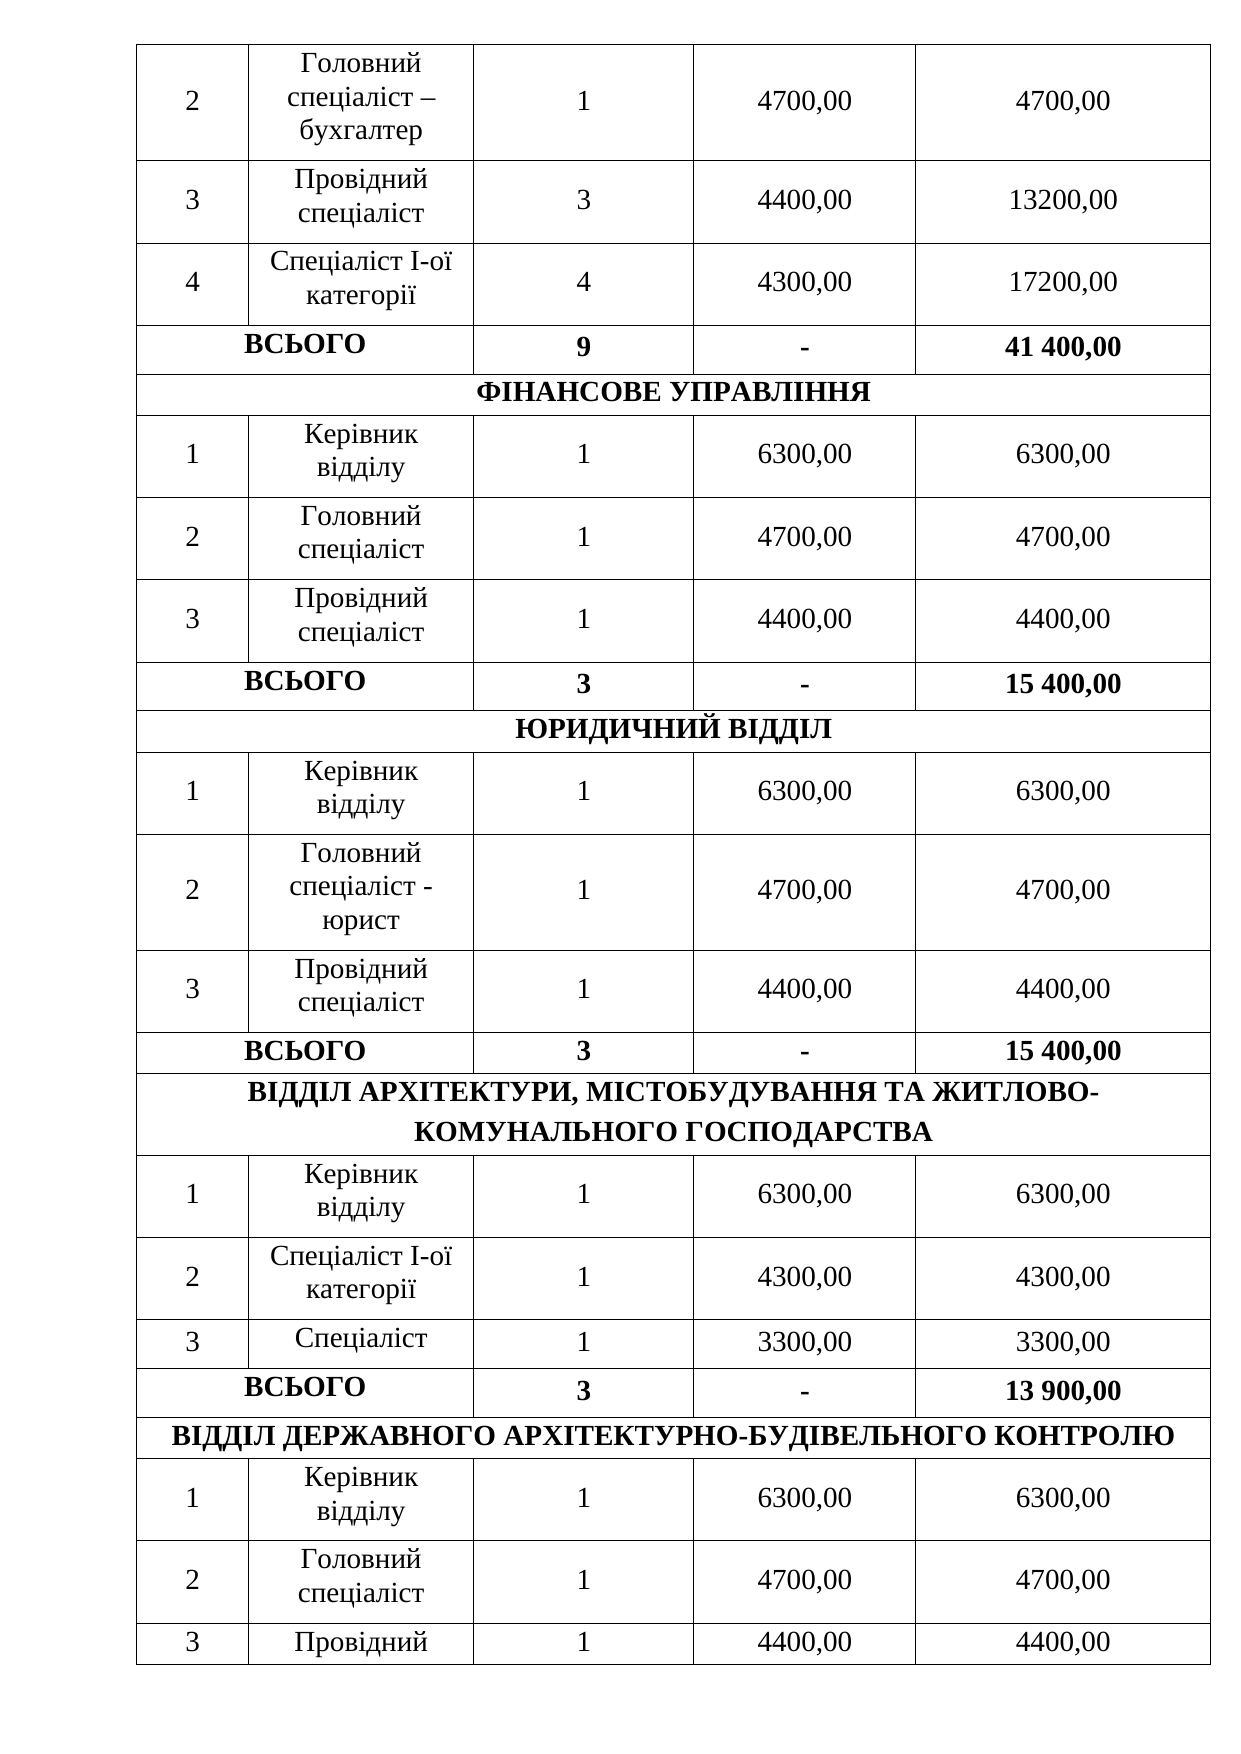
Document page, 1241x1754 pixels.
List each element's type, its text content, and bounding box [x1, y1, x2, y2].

table_cell Спеціаліст І-ої категорії [249, 1238, 473, 1319]
table_cell 6300,00 [694, 1156, 915, 1237]
table_cell 2 [137, 1238, 248, 1319]
table_cell 4700,00 [916, 45, 1210, 160]
table_cell 15 400,00 [916, 1033, 1210, 1073]
table_cell 4400,00 [916, 580, 1210, 662]
table_cell 3300,00 [916, 1320, 1210, 1368]
table_cell Головний спеціаліст [249, 498, 473, 579]
table_cell 1 [137, 416, 248, 497]
table_cell Провідний спеціаліст [249, 580, 473, 662]
table_cell 13 900,00 [916, 1369, 1210, 1417]
table_cell 4700,00 [916, 1541, 1210, 1623]
table_cell 1 [137, 1459, 248, 1540]
table_cell 3 [137, 161, 248, 242]
table_cell 13200,00 [916, 161, 1210, 242]
table_cell 3 [474, 1369, 693, 1417]
table_cell 4300,00 [694, 244, 915, 325]
table_cell 2 [137, 835, 248, 950]
table_cell 6300,00 [694, 416, 915, 497]
table_cell ВСЬОГО [137, 326, 473, 373]
table_cell 15 400,00 [916, 663, 1210, 710]
table_cell 6300,00 [694, 753, 915, 834]
table_cell 1 [474, 1459, 693, 1540]
table_cell 1 [474, 1624, 693, 1664]
table_cell 3 [474, 1033, 693, 1073]
table_cell 4300,00 [694, 1238, 915, 1319]
table_cell 3 [137, 580, 248, 662]
table_cell 4400,00 [694, 1624, 915, 1664]
table_cell Керівник відділу [249, 1459, 473, 1540]
table_cell 1 [474, 1238, 693, 1319]
table_cell Спеціаліст [249, 1320, 473, 1368]
table_cell 4700,00 [916, 835, 1210, 950]
table_cell 4300,00 [916, 1238, 1210, 1319]
table_cell 6300,00 [916, 1156, 1210, 1237]
table_cell ВСЬОГО [137, 1369, 473, 1417]
table_cell 1 [474, 753, 693, 834]
table_cell 4400,00 [694, 161, 915, 242]
table_cell 3 [137, 951, 248, 1032]
table_cell 4700,00 [694, 835, 915, 950]
table_cell - [694, 663, 915, 710]
table_cell 1 [137, 753, 248, 834]
table_cell - [694, 1033, 915, 1073]
table_cell 4400,00 [916, 951, 1210, 1032]
table_cell 1 [474, 416, 693, 497]
table_cell 4700,00 [694, 45, 915, 160]
table_cell 1 [474, 45, 693, 160]
table_cell 1 [474, 951, 693, 1032]
table_cell 6300,00 [916, 753, 1210, 834]
table_cell 3300,00 [694, 1320, 915, 1368]
table_cell 4700,00 [694, 498, 915, 579]
table_cell Головний спеціаліст - юрист [249, 835, 473, 950]
table_cell Провідний спеціаліст [249, 161, 473, 242]
table_cell Головний спеціаліст – бухгалтер [249, 45, 473, 160]
table_cell 2 [137, 1541, 248, 1623]
table_cell 3 [474, 161, 693, 242]
table_cell 1 [474, 835, 693, 950]
table_cell 4400,00 [916, 1624, 1210, 1664]
table_cell ВІДДІЛ АРХІТЕКТУРИ, МІСТОБУДУВАННЯ ТА ЖИТЛОВО-КОМУНАЛЬНОГО ГОСПОДАРСТВА [137, 1074, 1210, 1155]
table_cell - [694, 326, 915, 373]
table_cell 41 400,00 [916, 326, 1210, 373]
table_cell Головний спеціаліст [249, 1541, 473, 1623]
table_cell 17200,00 [916, 244, 1210, 325]
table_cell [249, 1624, 473, 1664]
table_cell ВСЬОГО [137, 1033, 473, 1073]
table_cell 6300,00 [694, 1459, 915, 1540]
table_cell 4400,00 [694, 951, 915, 1032]
table_cell 1 [474, 1156, 693, 1237]
table_cell 4 [137, 244, 248, 325]
table_cell 1 [474, 498, 693, 579]
table_cell 4700,00 [694, 1541, 915, 1623]
table_cell 2 [137, 45, 248, 160]
table_cell 3 [137, 1624, 248, 1664]
table_cell 1 [137, 1156, 248, 1237]
table_cell 1 [474, 1541, 693, 1623]
table_cell 6300,00 [916, 1459, 1210, 1540]
table_cell ВІДДІЛ ДЕРЖАВНОГО АРХІТЕКТУРНО-БУДІВЕЛЬНОГО КОНТРОЛЮ [137, 1418, 1210, 1458]
table_cell Керівник відділу [249, 1156, 473, 1237]
table_cell Керівник відділу [249, 416, 473, 497]
table_cell ФІНАНСОВЕ УПРАВЛІННЯ [137, 375, 1210, 415]
table_cell - [694, 1369, 915, 1417]
table_cell 2 [137, 498, 248, 579]
table_cell 6300,00 [916, 416, 1210, 497]
table_cell Керівник відділу [249, 753, 473, 834]
table_cell Провідний спеціаліст [249, 951, 473, 1032]
table_cell 1 [474, 580, 693, 662]
table_cell 3 [474, 663, 693, 710]
table_cell Спеціаліст І-ої категорії [249, 244, 473, 325]
table_cell 1 [474, 1320, 693, 1368]
table_cell 3 [137, 1320, 248, 1368]
table_cell 4 [474, 244, 693, 325]
table_cell ЮРИДИЧНИЙ ВІДДІЛ [137, 711, 1210, 752]
table_cell 4700,00 [916, 498, 1210, 579]
table_cell 4400,00 [694, 580, 915, 662]
table_cell ВСЬОГО [137, 663, 473, 710]
table_cell 9 [474, 326, 693, 373]
